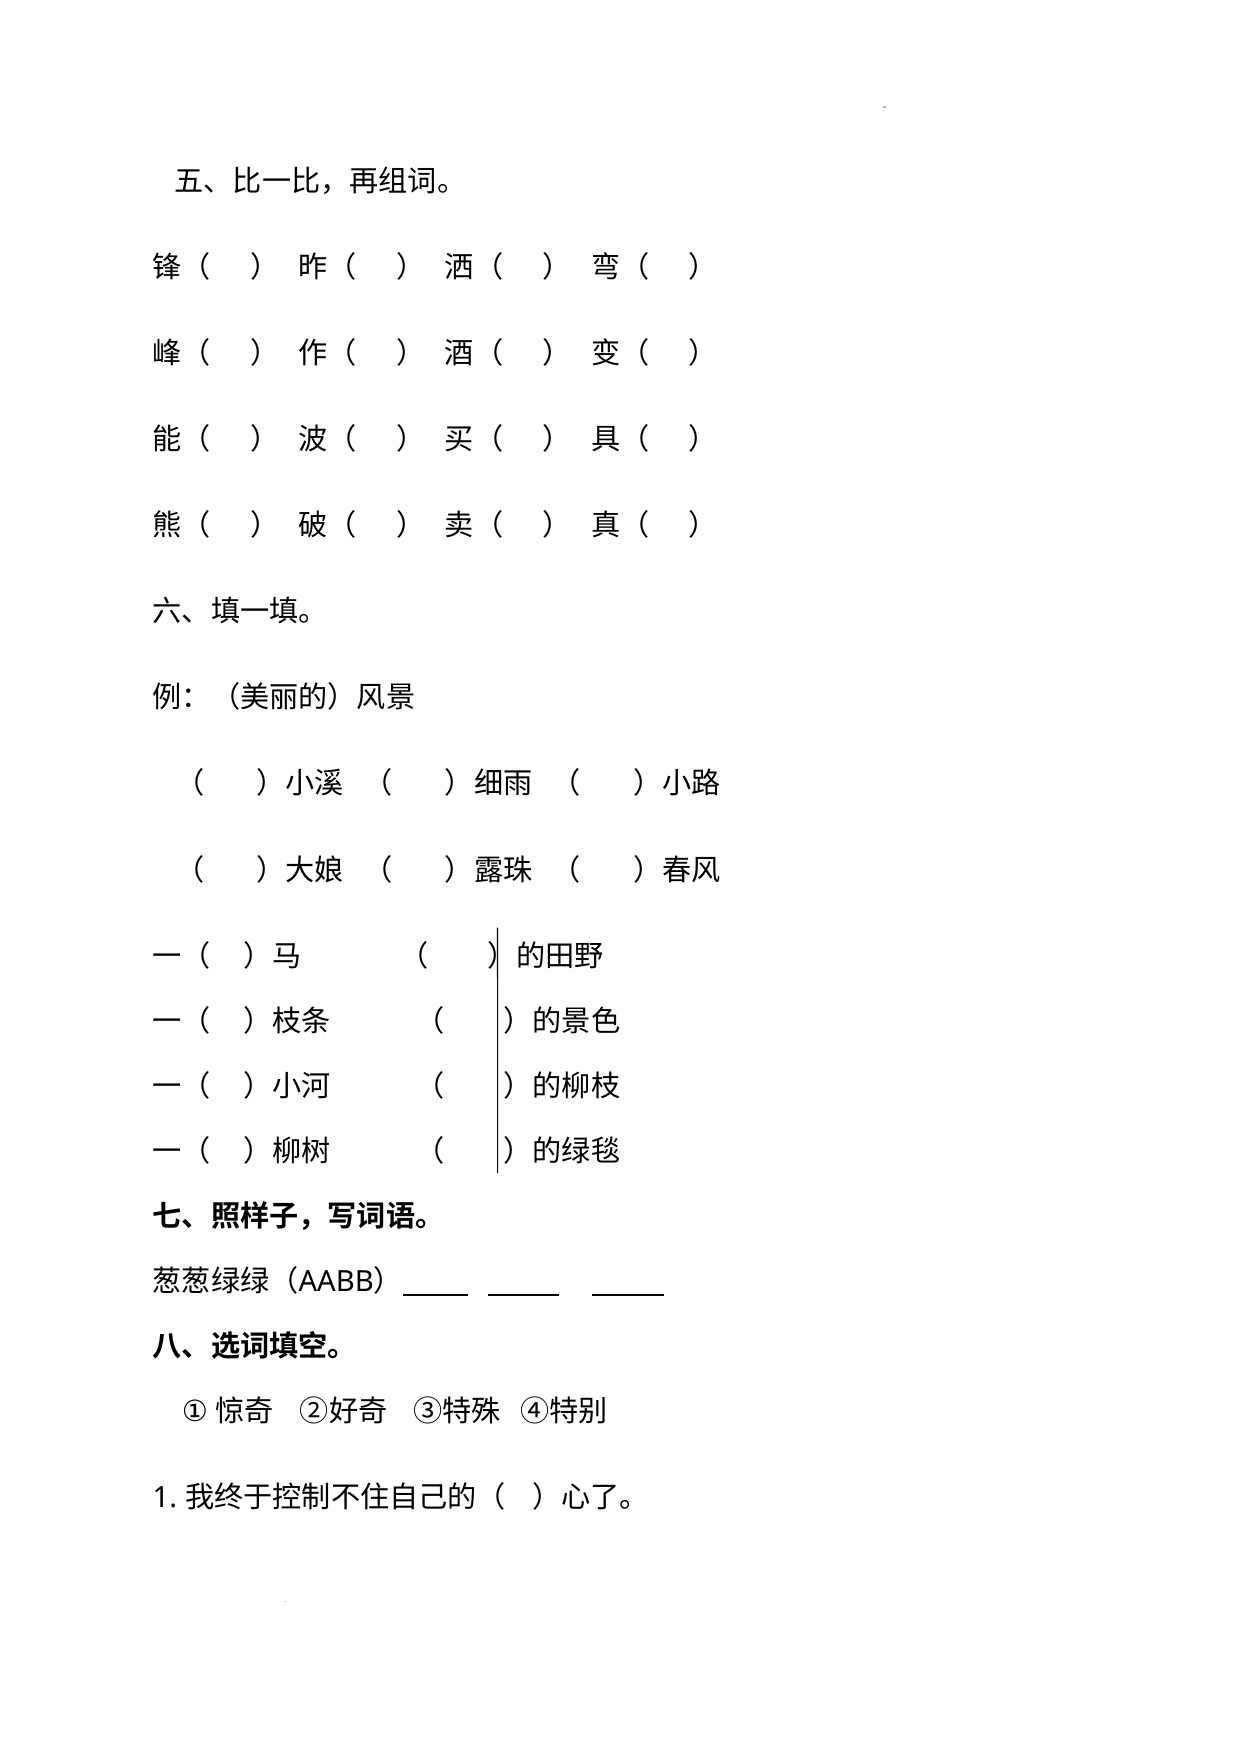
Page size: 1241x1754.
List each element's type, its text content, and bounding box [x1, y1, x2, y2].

list 一（ ）小河 （ ）的柳枝 [152, 1051, 497, 1116]
list 能（ ） 波（ ） 买（ ） 具（ ） [152, 404, 1094, 469]
list 一（ ）马 （ ）的田野 [152, 921, 1094, 986]
list 我终于控制不住自己的（ ）心了。 [152, 1462, 1094, 1527]
list 一（ ）小河 （ ）的柳枝 [499, 1051, 1094, 1116]
list 一（ ）柳树 （ ）的绿毯 [152, 1116, 1094, 1181]
list 一（ ）枝条 （ ）的景色 [499, 986, 1094, 1051]
list （ ）大娘 （ ）露珠 （ ）春风 [152, 835, 1094, 900]
list 峰（ ） 作（ ） 酒（ ） 变（ ） [152, 318, 1094, 383]
list 锋（ ） 昨（ ） 洒（ ） 弯（ ） [152, 232, 1094, 297]
list 例：（美丽的）风景 [152, 663, 1094, 728]
list （ ）小溪 （ ）细雨 （ ）小路 [152, 749, 1094, 814]
list ① 惊奇 ②好奇 ③特殊 ④特别 [152, 1376, 1094, 1441]
list 葱葱绿绿（AABB） [152, 1246, 1094, 1311]
list 一（ ）枝条 （ ）的景色 [152, 986, 497, 1051]
list 熊（ ） 破（ ） 卖（ ） 真（ ） [152, 490, 1094, 555]
list 五、比一比，再组词。 [174, 146, 1094, 211]
list 八、选词填空。 [152, 1311, 1094, 1376]
list 六、填一填。 [152, 576, 1094, 641]
list 七、照样子，写词语。 [152, 1181, 1094, 1246]
